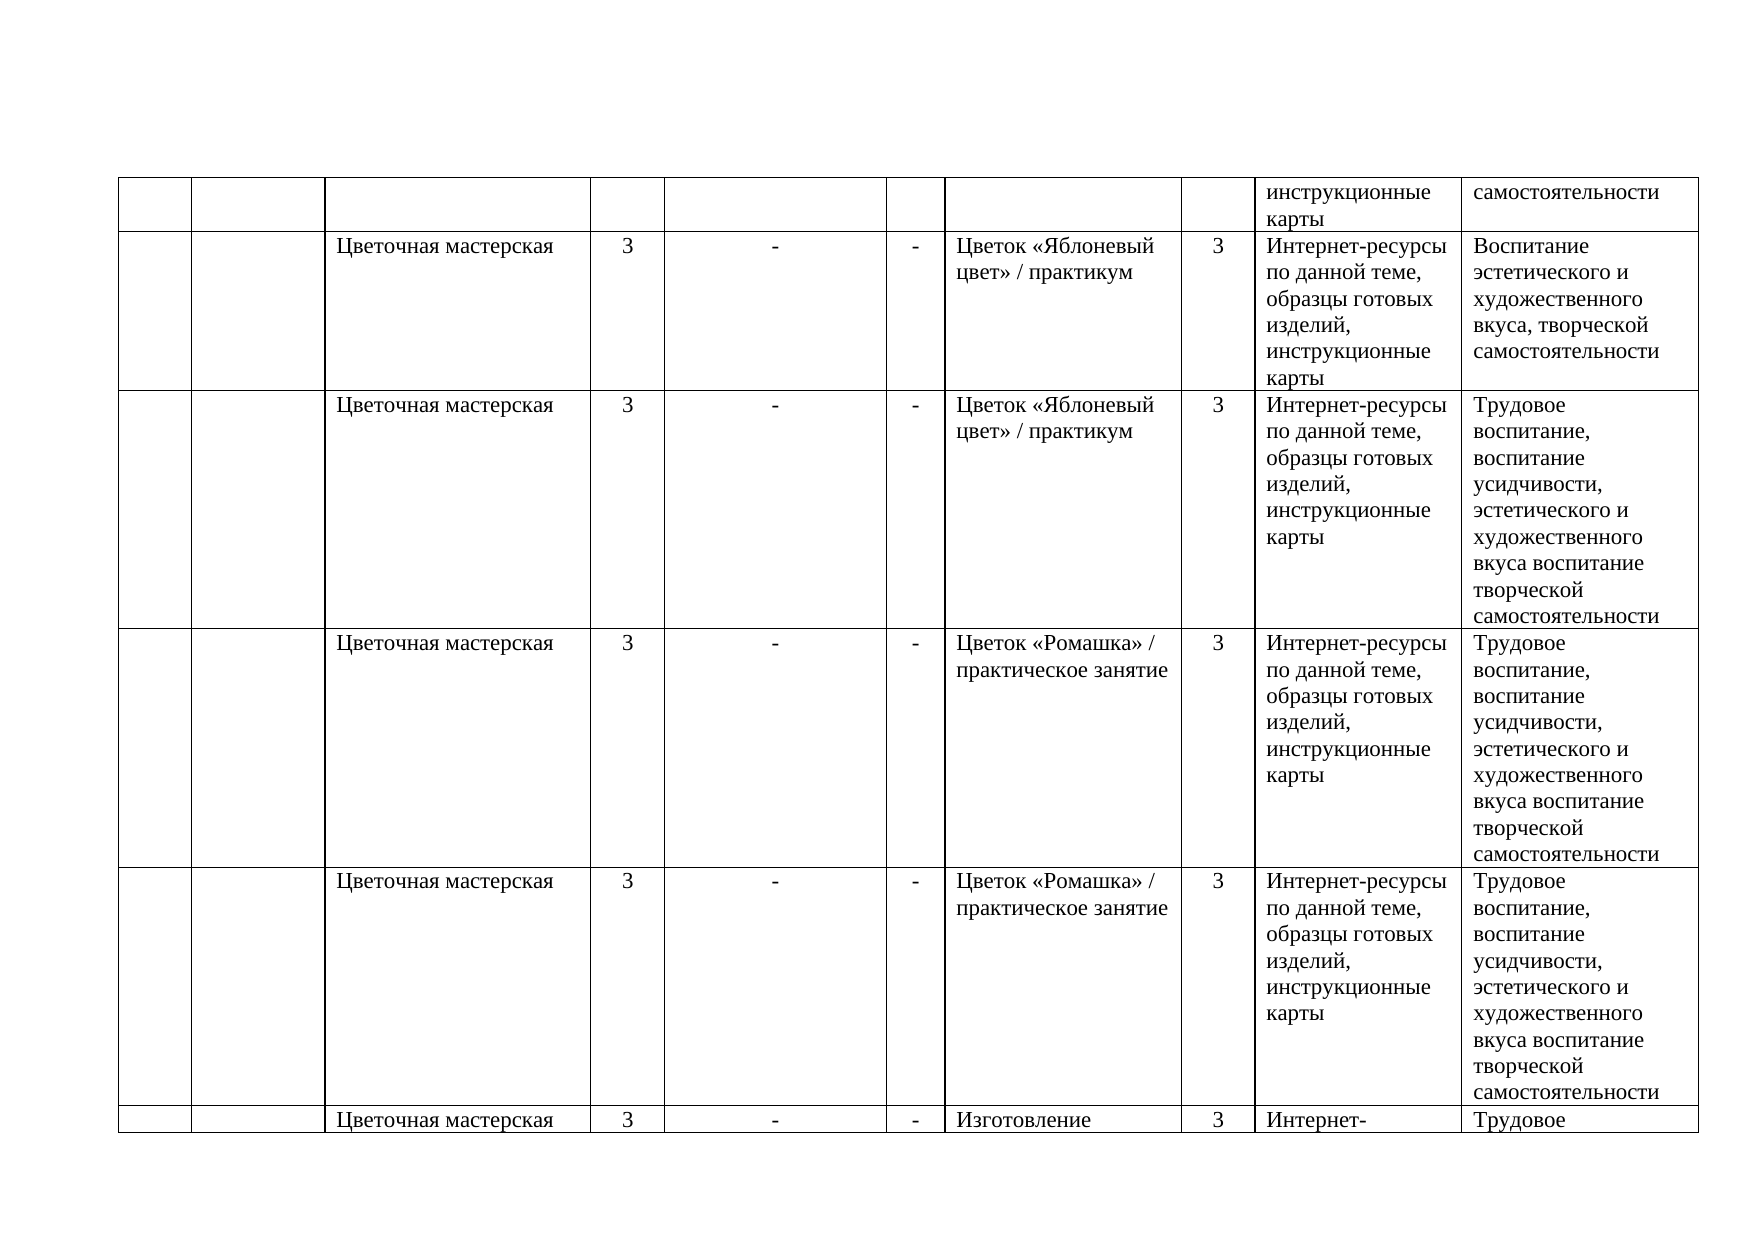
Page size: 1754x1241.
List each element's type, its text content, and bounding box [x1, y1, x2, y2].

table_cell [1256, 178, 1461, 231]
table_cell - [887, 1106, 944, 1132]
table_cell 3 [591, 391, 664, 628]
table_cell 3 [1182, 868, 1254, 1105]
table_cell Трудовое воспитание, воспитание усидчивости, эстетического и художественного вкуса воспитание творческой самостоятельности [1462, 868, 1698, 1105]
table_cell Трудовое воспитание, воспитание усидчивости, эстетического и художественного вкуса воспитание творческой самостоятельности [1462, 629, 1698, 867]
table_cell [192, 868, 324, 1105]
table_cell [119, 629, 191, 867]
table_cell 3 [591, 1106, 664, 1132]
table_cell - [887, 232, 944, 390]
table_cell - [665, 232, 886, 390]
table_cell Интернет-ресурсы по данной теме, образцы готовых изделий, инструкционные карты [1256, 391, 1461, 628]
table_cell Цветок «Ромашка» / практическое занятие [946, 629, 1181, 867]
table_cell - [665, 391, 886, 628]
table_cell 3 [591, 629, 664, 867]
table_cell - [887, 629, 944, 867]
table_cell [192, 629, 324, 867]
table_cell Трудовое воспитание, воспитание усидчивости, эстетического и художественного вкуса воспитание творческой самостоятельности [1462, 391, 1698, 628]
table_cell Интернет-ресурсы по данной теме, образцы готовых изделий, инструкционные карты [1256, 868, 1461, 1105]
table_cell [119, 178, 191, 231]
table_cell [1256, 1106, 1461, 1132]
table_cell - [887, 868, 944, 1105]
table_cell Интернет-ресурсы по данной теме, образцы готовых изделий, инструкционные карты [1256, 629, 1461, 867]
table_cell Цветок «Яблоневый цвет» / практикум [946, 232, 1181, 390]
table_cell 3 [1182, 178, 1254, 231]
table_cell 3 [1182, 1106, 1254, 1132]
table_cell - [665, 868, 886, 1105]
table_cell - [887, 391, 944, 628]
table_cell - [665, 178, 886, 231]
table_cell [119, 391, 191, 628]
table_cell [119, 1106, 191, 1132]
table_cell 3 [1182, 232, 1254, 390]
table_cell Цветочная мастерская [326, 629, 590, 867]
table_cell - [887, 178, 944, 231]
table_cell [946, 1106, 1181, 1132]
table_cell [192, 178, 324, 231]
table_cell [119, 868, 191, 1105]
table_cell 3 [1182, 391, 1254, 628]
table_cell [1462, 178, 1698, 231]
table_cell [326, 1106, 590, 1132]
table_cell [192, 1106, 324, 1132]
table_cell Цветочная мастерская [326, 232, 590, 390]
table_cell 3 [591, 868, 664, 1105]
table_cell 3 [591, 232, 664, 390]
table_cell 3 [591, 178, 664, 231]
table_cell Цветочная мастерская [326, 868, 590, 1105]
table_cell Цветок «Ромашка» / практическое занятие [946, 868, 1181, 1105]
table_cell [326, 178, 590, 231]
table_cell Воспитание эстетического и художественного вкуса, творческой самостоятельности [1462, 232, 1698, 390]
table_cell - [665, 1106, 886, 1132]
table_cell Цветок «Яблоневый цвет» / практикум [946, 391, 1181, 628]
table_cell - [665, 629, 886, 867]
table_cell [192, 232, 324, 390]
table_cell 3 [1182, 629, 1254, 867]
table_cell Цветочная мастерская [326, 391, 590, 628]
table_cell [119, 232, 191, 390]
table_cell Интернет-ресурсы по данной теме, образцы готовых изделий, инструкционные карты [1256, 232, 1461, 390]
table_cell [1462, 1106, 1698, 1132]
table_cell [946, 178, 1181, 231]
table_cell [192, 391, 324, 628]
